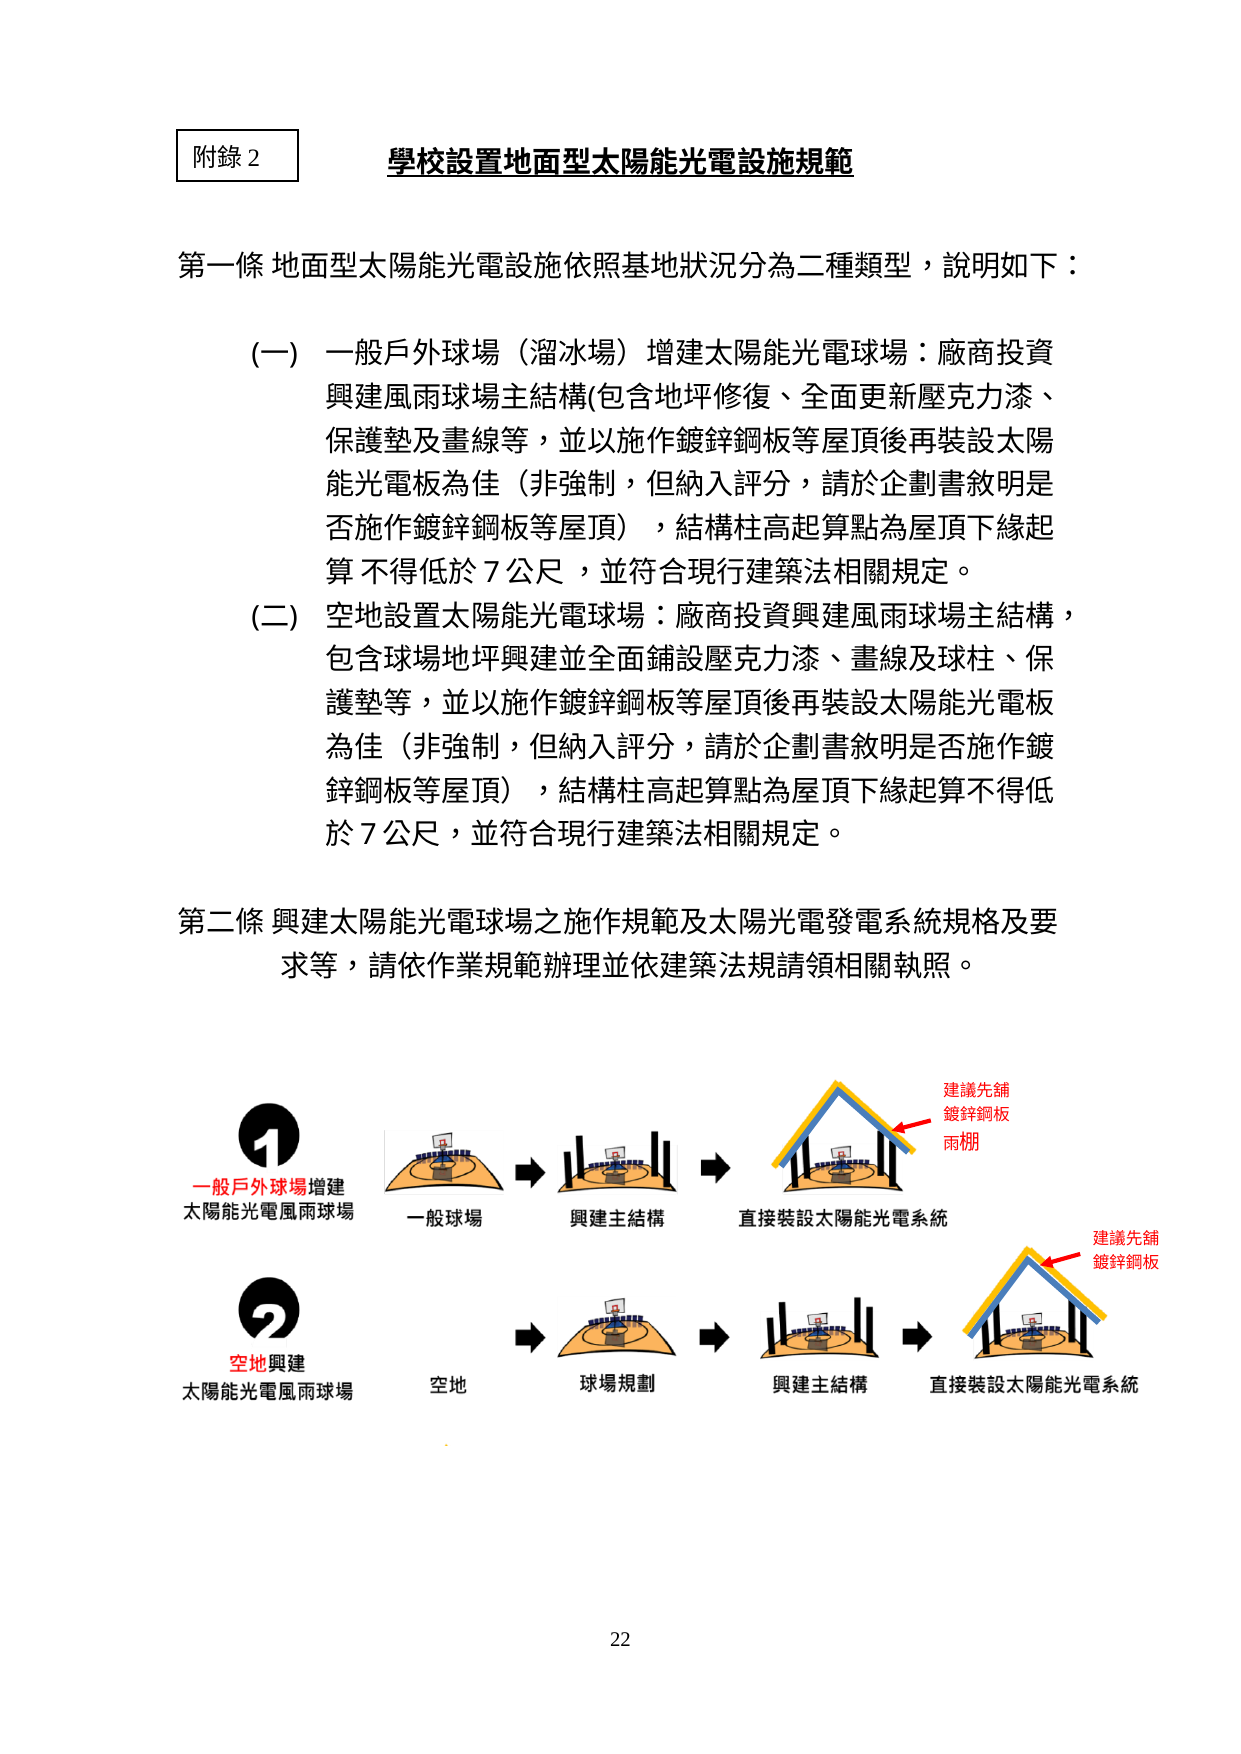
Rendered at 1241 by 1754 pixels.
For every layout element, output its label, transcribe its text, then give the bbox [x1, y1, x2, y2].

text 第一條 地面型太陽能光電設施依照基地狀況分為二種類型，說明如下： [177, 241, 1063, 328]
list 空地設置太陽能光電球場：廠商投資興建風雨球場主結構，包含球場地坪興建並全面鋪設壓克力漆、畫線及球柱、保護墊等，並以施作鍍鋅鋼板等屋頂後再裝設太陽能光電板為佳（非強制，但納入評分，請於企劃書敘明是否施作鍍鋅鋼板等屋頂），結構柱高起算點為屋頂下緣起算不得低於7公尺，並符合現行建築法相關規定。 [251, 591, 1063, 853]
text 學校設置地面型太陽能光電設施規範 [177, 122, 1063, 197]
picture [169, 1079, 1150, 1446]
text 第二條 興建太陽能光電球場之施作規範及太陽光電發電系統規格及要求等，請依作業規範辦理並依建築法規請領相關執照。 [177, 897, 1063, 985]
list 一般戶外球場（溜冰場）增建太陽能光電球場：廠商投資興建風雨球場主結構(包含地坪修復、全面更新壓克力漆、保護墊及畫線等，並以施作鍍鋅鋼板等屋頂後再裝設太陽能光電板為佳（非強制，但納入評分，請於企劃書敘明是否施作鍍鋅鋼板等屋頂），結構柱高起算點為屋頂下緣起算 不得低於7公尺 ，並符合現行建築法相關規定。 [251, 328, 1063, 591]
